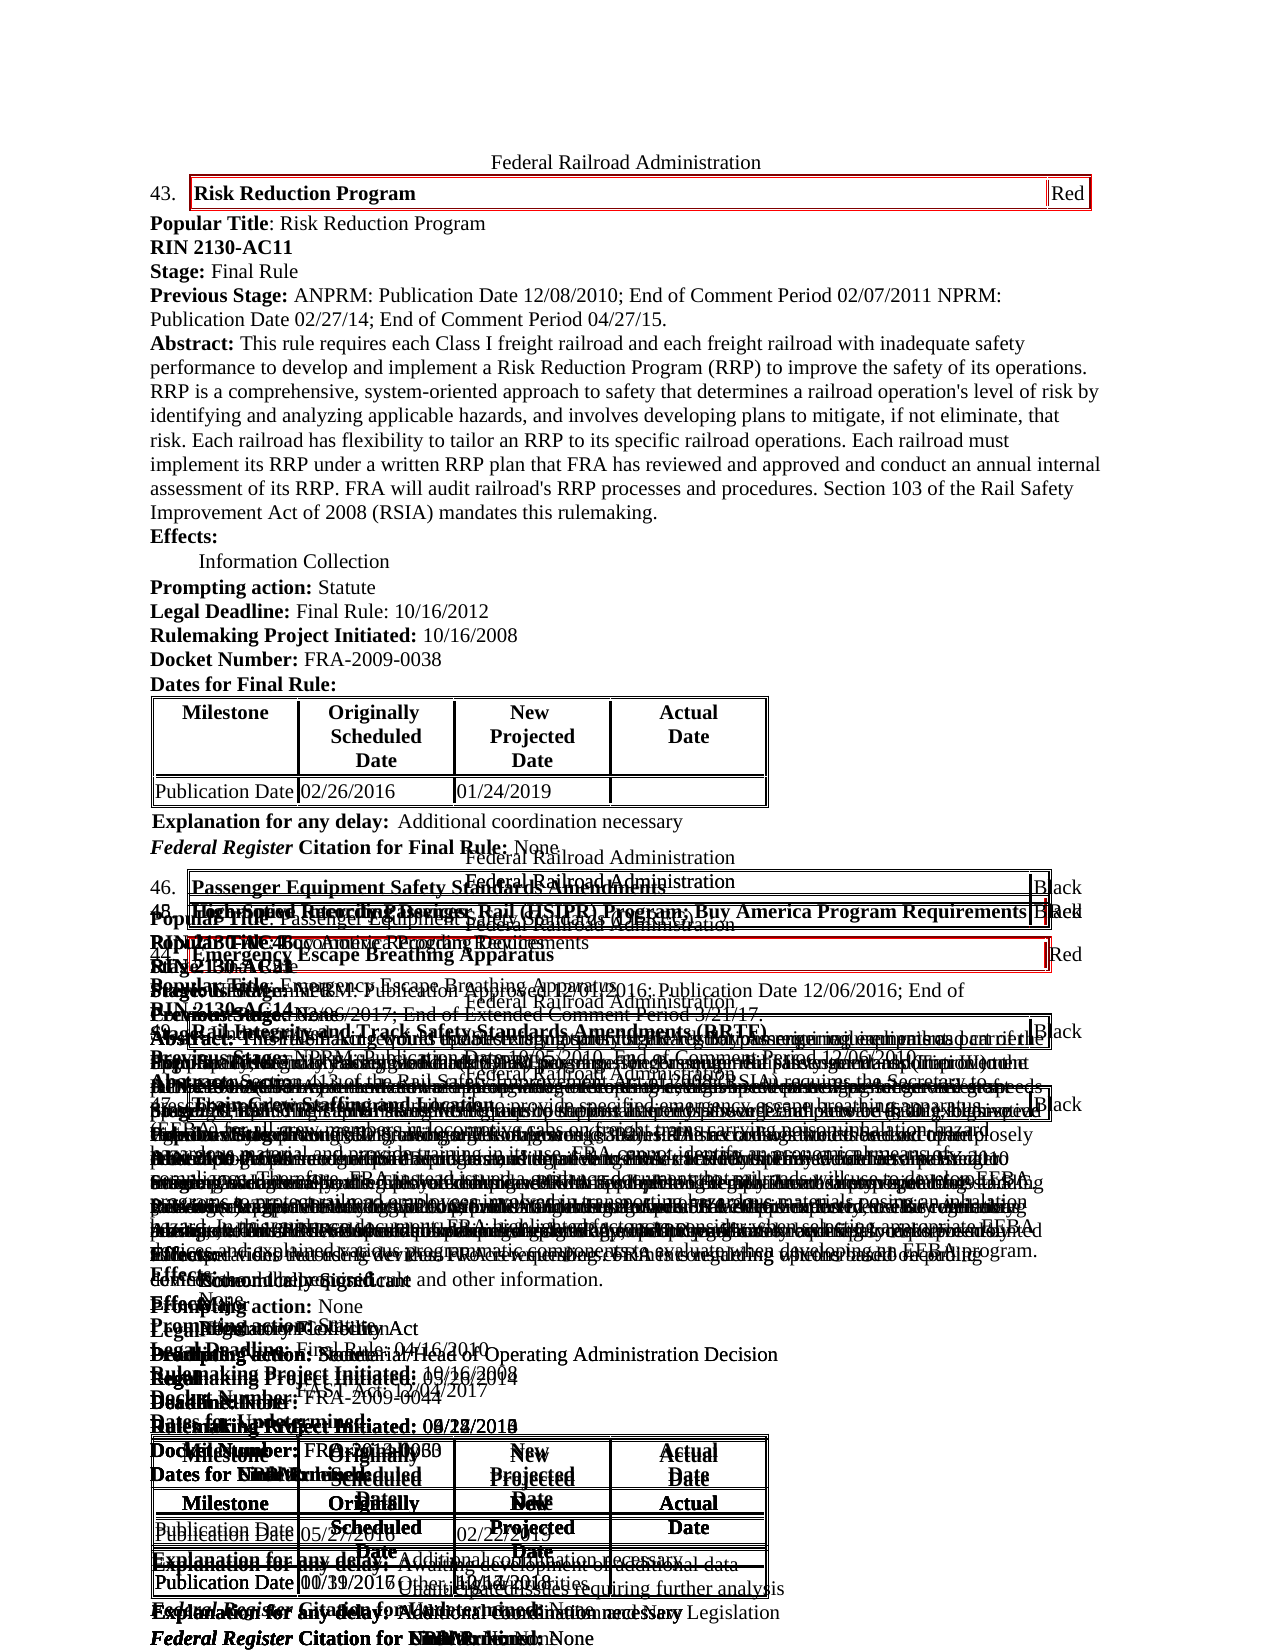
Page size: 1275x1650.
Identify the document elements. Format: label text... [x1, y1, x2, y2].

table_cell Dates for NPRM: [150, 1414, 1050, 1551]
table_cell Previous Stage: None [150, 1122, 1050, 1146]
table_cell Federal Railroad Administration [150, 150, 1102, 174]
table_cell Federal Register Citation for Final Rule: None [150, 835, 1102, 859]
table_cell Prompting action: Statute [150, 575, 1102, 599]
table_cell Effects: [150, 1243, 1050, 1294]
table_cell Docket Number: [150, 1390, 1050, 1414]
table_header Federal Railroad Administration [150, 989, 1050, 1013]
table_cell [192, 178, 1089, 208]
table_cell Popular Title: Risk Reduction Program [150, 211, 1102, 235]
table_cell Federal Register Citation for NPRM: None [150, 1626, 1050, 1650]
table_cell [150, 599, 1102, 623]
table_cell RIN 2130-AC53 [150, 1074, 1050, 1098]
table_cell Abstract: Proper recognition and understanding of dangerous track conditions and defects is critical to avoiding train derailments. This rulemaking would amend existing regulations to incorporate long-standing waivers related to the conduct of continuous rail testing. In order to facilitate industry, use of continuous testing, the amendments would provide relief related to current reverification and repair requirements. [150, 1146, 1050, 1242]
table_cell [188, 894, 1050, 929]
table_cell Previous Stage: ANPRM: Publication Date 12/08/2010; End of Comment Period 02/07/2011 NPRM: Publication Date 02/27/14; End of Comment Period 04/27/15. [150, 283, 1102, 331]
table_cell Docket Number: FRA-2009-0038 [150, 648, 1102, 671]
table_cell Popular Title: Track Safety Standards (DEREG) [150, 1050, 1050, 1074]
table_cell RIN 2130-AC51 [150, 954, 1050, 978]
table_cell Prompting action: None [150, 1294, 1050, 1318]
table_cell 49. [150, 1013, 187, 1050]
table_header Federal Railroad Administration [150, 845, 1050, 869]
table_header Federal Railroad Administration [150, 869, 1050, 893]
table_cell 43. [150, 174, 189, 211]
table_cell 48. [150, 893, 187, 929]
table_cell [1092, 174, 1102, 211]
table_cell Stage: NPRM [150, 1098, 1050, 1122]
table_cell Effects: [150, 524, 1102, 575]
table_cell Stage: Final Rule [150, 259, 1102, 283]
table_cell [150, 1318, 1050, 1366]
table_cell Dates for Final Rule: [150, 671, 1102, 808]
table_cell Abstract: This rule requires each Class I freight railroad and each freight railroad with inadequate safety performance to develop and implement a Risk Reduction Program (RRP) to improve the safety of its operations. RRP is a comprehensive, system-oriented approach to safety that determines a railroad operation's level of risk by identifying and analyzing applicable hazards, and involves developing plans to mitigate, if not eliminate, that risk. Each railroad has flexibility to tailor an RRP to its specific railroad operations. Each railroad must implement its RRP under a written RRP plan that FRA has reviewed and approved and conduct an annual internal assessment of its RRP. FRA will audit railroad's RRP processes and procedures. Section 103 of the Rail Safety Improvement Act of 2008 (RSIA) mandates this rulemaking. [150, 331, 1102, 524]
table_cell [150, 1551, 1050, 1626]
table_cell Popular Title: Locomotive Recording Devices [150, 930, 1050, 954]
table_cell [150, 808, 1102, 835]
table_cell RIN 2130-AC11 [150, 235, 1102, 259]
table_cell [188, 1015, 1050, 1049]
table_cell Rulemaking Project Initiated: 10/16/2008 [150, 623, 1102, 647]
table_cell Rulemaking Project Initiated: 05/26/2014 [150, 1366, 1050, 1390]
